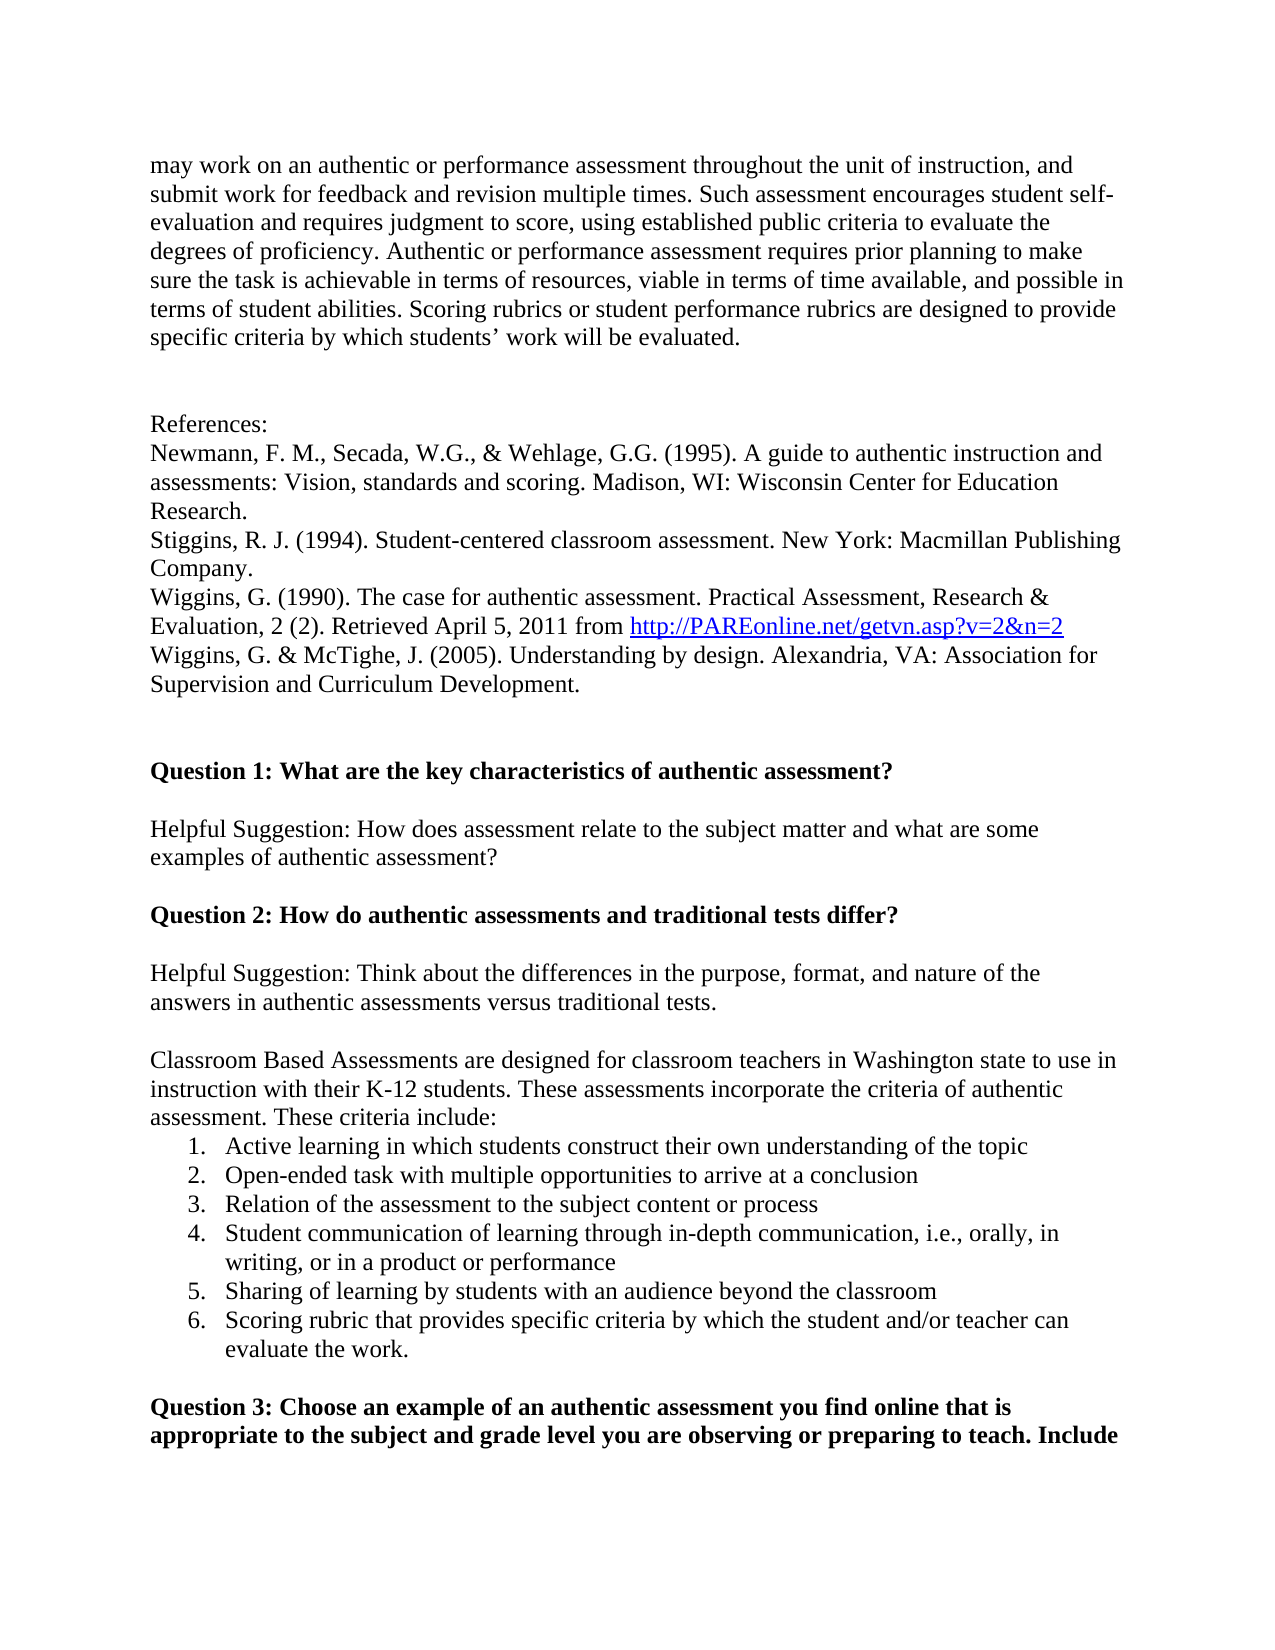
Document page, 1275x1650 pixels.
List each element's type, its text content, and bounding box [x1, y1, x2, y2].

text Question 1: What are the key characteristics of authentic assessment? [150, 756, 1125, 784]
text Helpful Suggestion: How does assessment relate to the subject matter and what are some examples of authentic assessment? [150, 814, 1125, 871]
text Wiggins, G. & McTighe, J. (2005). Understanding by design. Alexandria, VA: Association for Supervision and Curriculum Development. [150, 640, 1125, 698]
list Relation of the assessment to the subject content or process [187, 1189, 1125, 1218]
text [150, 1392, 1125, 1449]
list Scoring rubric that provides specific criteria by which the student and/or teacher can evaluate the work. [187, 1305, 1125, 1362]
text Stiggins, R. J. (1994). Student-centered classroom assessment. New York: Macmillan Publishing Company. [150, 525, 1125, 582]
list Student communication of learning through in-depth communication, i.e., orally, in writing, or in a product or performance [187, 1218, 1125, 1276]
text Helpful Suggestion: Think about the differences in the purpose, format, and nature of the answers in authentic assessments versus traditional tests. [150, 958, 1125, 1016]
text Newmann, F. M., Secada, W.G., & Wehlage, G.G. (1995). A guide to authentic instruction and assessments: Vision, standards and scoring. Madison, WI: Wisconsin Center for Education Research. [150, 438, 1125, 524]
text Question 2: How do authentic assessments and traditional tests differ? [150, 900, 1125, 929]
text Wiggins, G. (1990). The case for authentic assessment. Practical Assessment, Research & Evaluation, 2 (2). Retrieved April 5, 2011 from http://PAREonline.net/getvn.asp?v=2&n=2 [150, 582, 1125, 640]
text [150, 150, 1125, 351]
text References: [150, 409, 1125, 438]
list Active learning in which students construct their own understanding of the topic [187, 1131, 1125, 1160]
list Open-ended task with multiple opportunities to arrive at a conclusion [187, 1160, 1125, 1189]
list Sharing of learning by students with an audience beyond the classroom [187, 1276, 1125, 1305]
text Classroom Based Assessments are designed for classroom teachers in Washington state to use in instruction with their K-12 students. These assessments incorporate the criteria of authentic assessment. These criteria include: [150, 1045, 1125, 1131]
